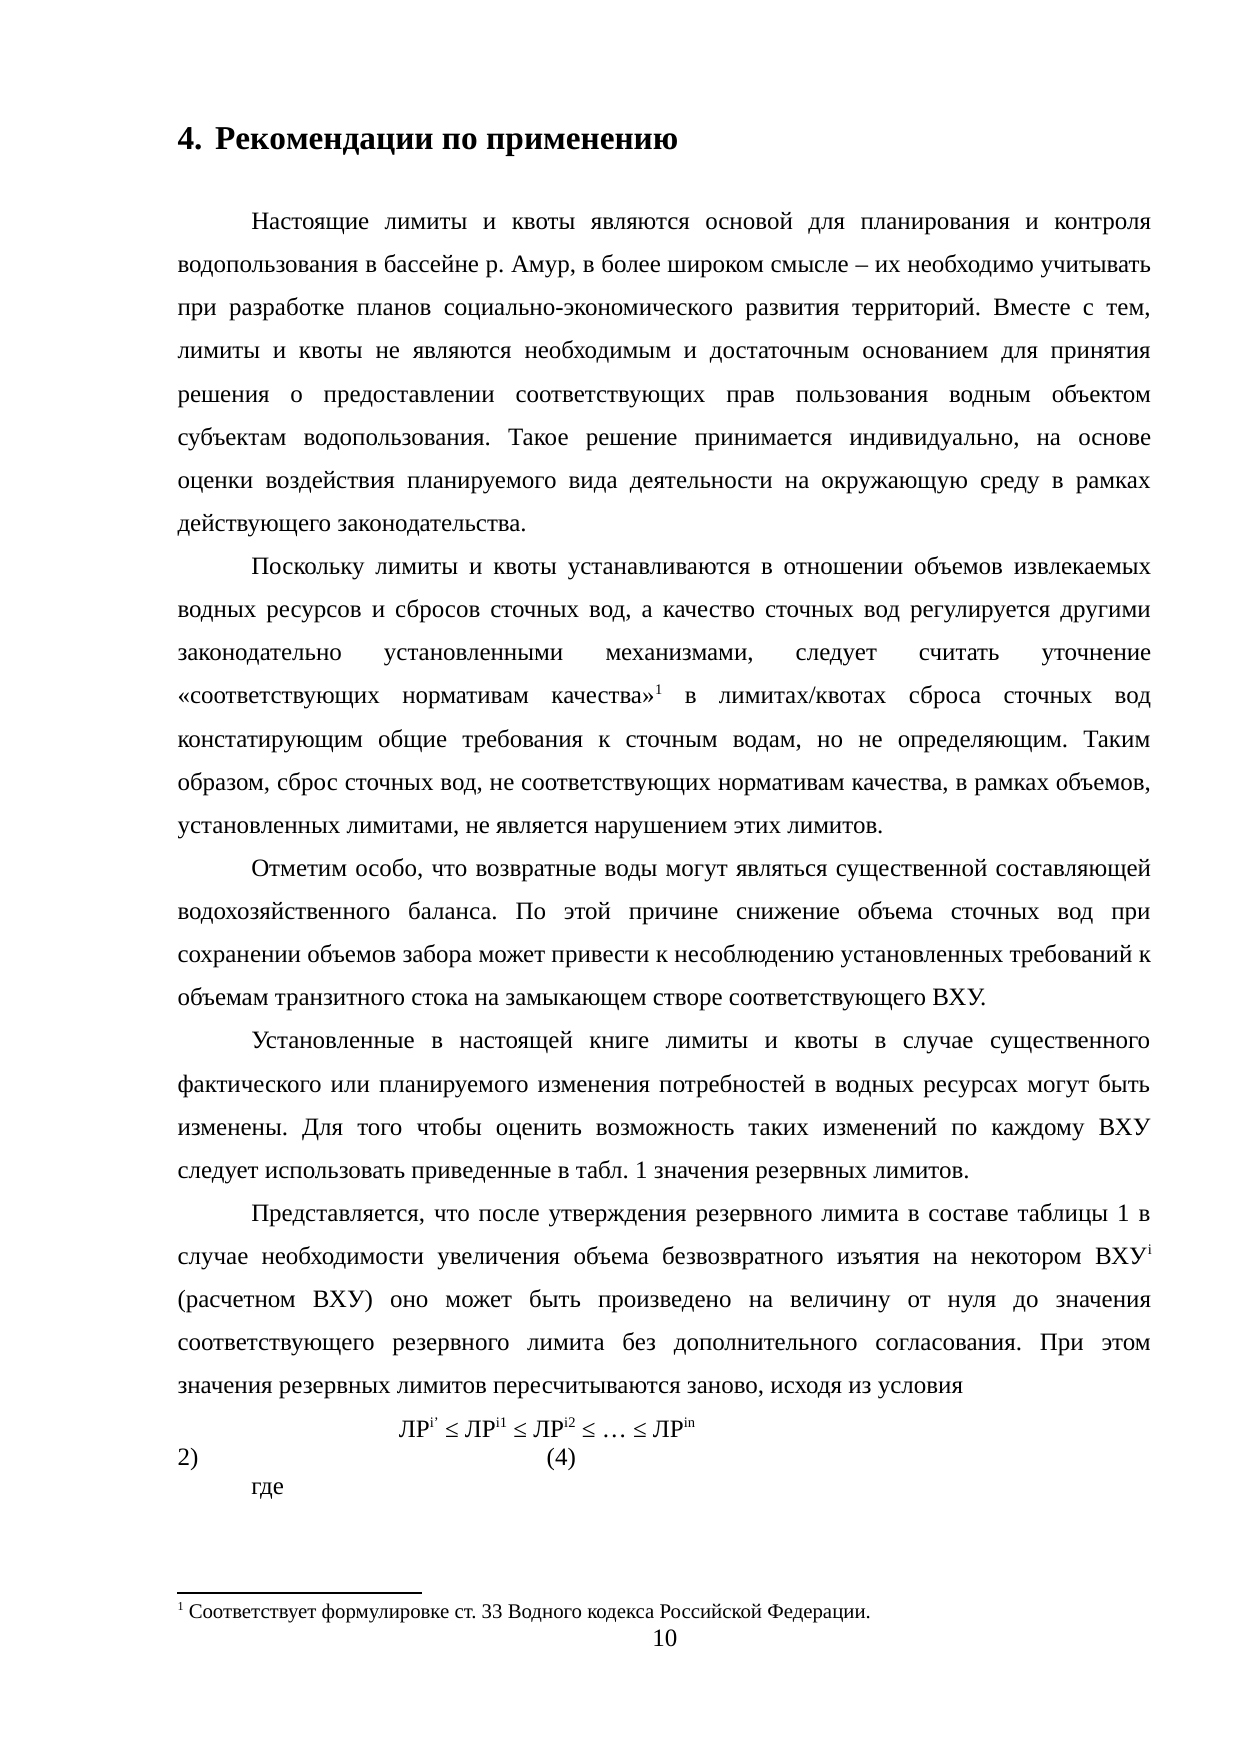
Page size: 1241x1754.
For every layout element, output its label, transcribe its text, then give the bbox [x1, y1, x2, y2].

text где [251, 1471, 1152, 1500]
text Поскольку лимиты и квоты устанавливаются в отношении объемов извлекаемых водных ресурсов и сбросов сточных вод, а качество сточных вод регулируется другими законодательно установленными механизмами, следует считать уточнение «соответствующих нормативам качества» в лимитах/квотах сброса сточных вод констатирующим общие требования к сточным водам, но не определяющим. Таким образом, сброс сточных вод, не соответствующих нормативам качества, в рамках объемов, установленных лимитами, не является нарушением этих лимитов. [177, 551, 1152, 839]
text Представляется, что после утверждения резервного лимита в составе таблицы 1 в случае необходимости увеличения объема безвозвратного изъятия на некотором ВХУi (расчетном ВХУ) оно может быть произведено на величину от нуля до значения соответствующего резервного лимита без дополнительного согласования. При этом значения резервных лимитов пересчитываются заново, исходя из условия [177, 1198, 1152, 1399]
subtitle Рекомендации по применению [177, 118, 1152, 156]
list (4) [177, 1442, 1152, 1471]
text Настоящие лимиты и квоты являются основой для планирования и контроля водопользования в бассейне р. Амур, в более широком смысле – их необходимо учитывать при разработке планов социально-экономического развития территорий. Вместе с тем, лимиты и квоты не являются необходимым и достаточным основанием для принятия решения о предоставлении соответствующих прав пользования водным объектом субъектам водопользования. Такое решение принимается индивидуально, на основе оценки воздействия планируемого вида деятельности на окружающую среду в рамках действующего законодательства. [177, 206, 1152, 537]
text ЛРi’ ≤ ЛРi1 ≤ ЛРi2 ≤ … ≤ ЛРin [325, 1414, 1152, 1442]
text Отметим особо, что возвратные воды могут являться существенной составляющей водохозяйственного баланса. По этой причине снижение объема сточных вод при сохранении объемов забора может привести к несоблюдению установленных требований к объемам транзитного стока на замыкающем створе соответствующего ВХУ. [177, 853, 1152, 1011]
text Установленные в настоящей книге лимиты и квоты в случае существенного фактического или планируемого изменения потребностей в водных ресурсах могут быть изменены. Для того чтобы оценить возможность таких изменений по каждому ВХУ следует использовать приведенные в табл. 1 значения резервных лимитов. [177, 1026, 1152, 1184]
